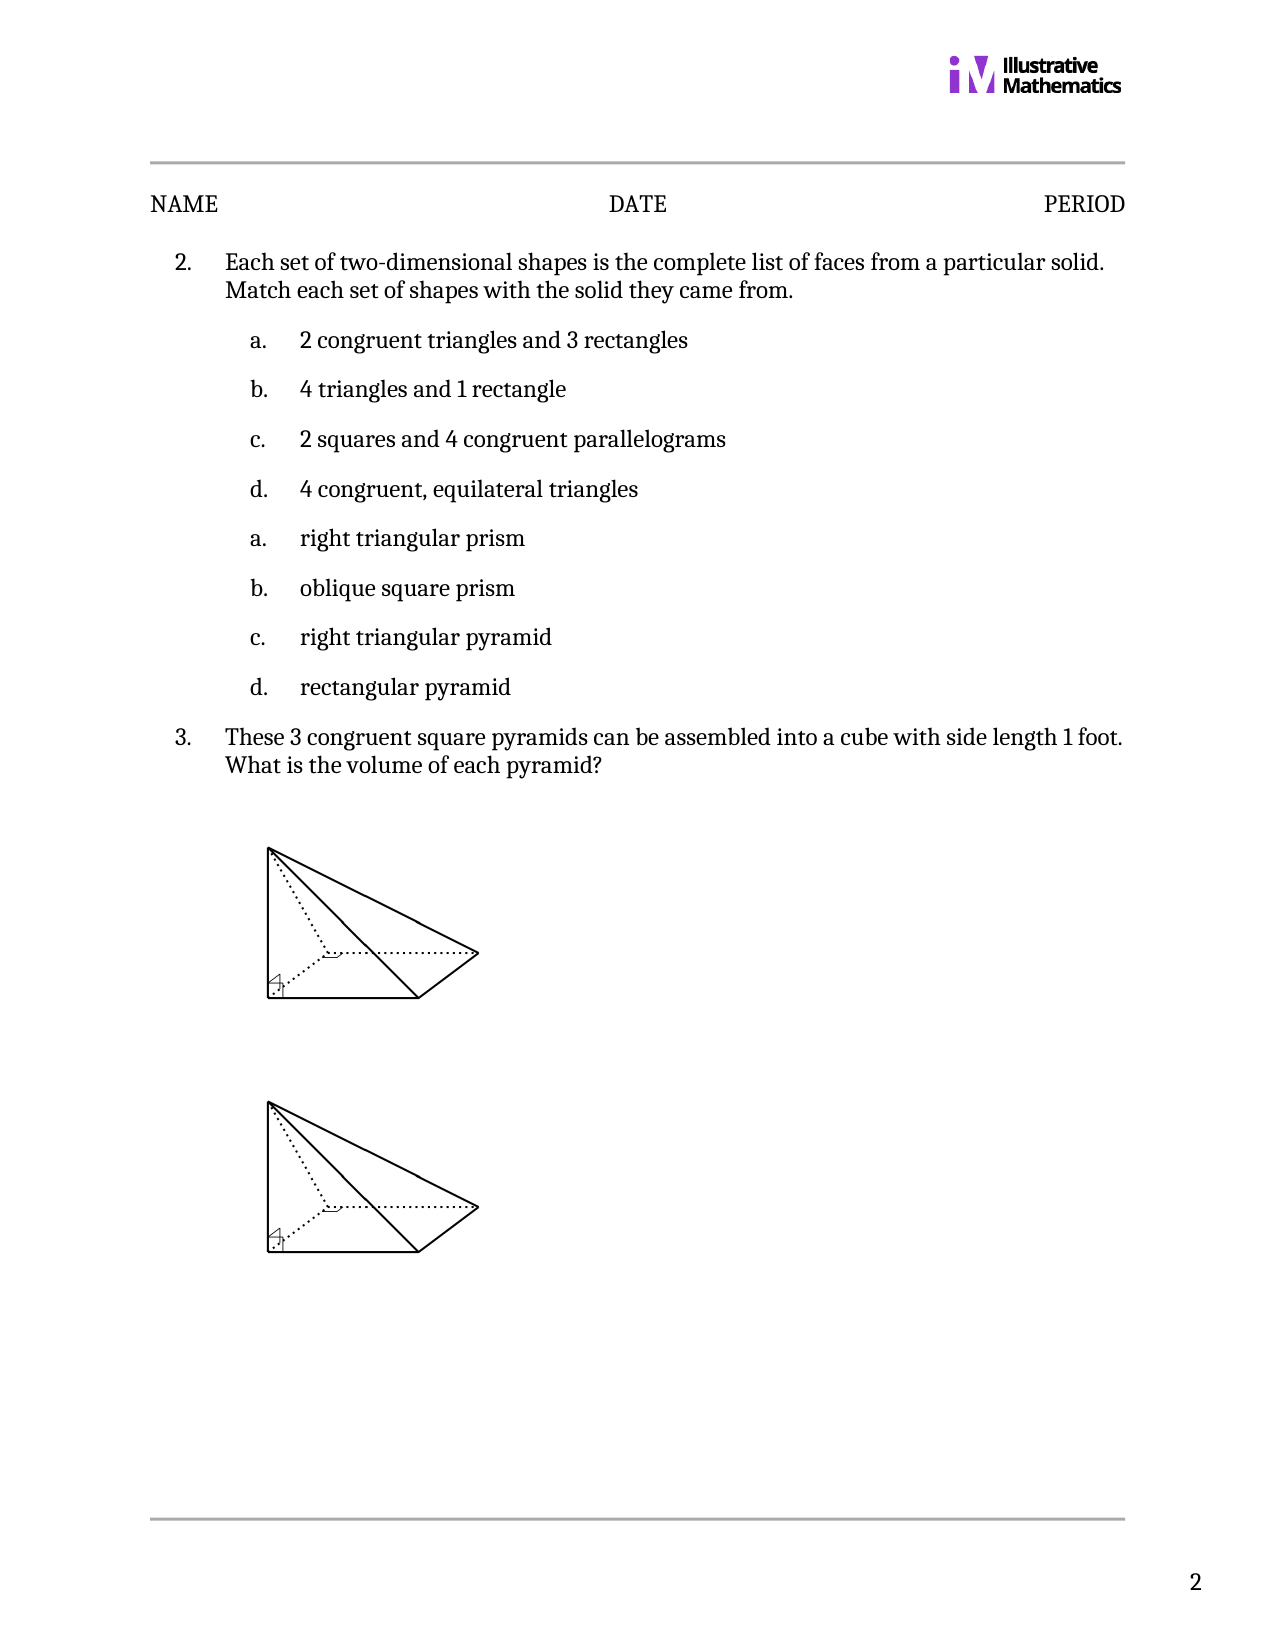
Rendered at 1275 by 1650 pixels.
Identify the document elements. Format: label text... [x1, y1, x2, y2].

list 4 triangles and 1 rectangle [250, 375, 1125, 404]
list right triangular pyramid [250, 623, 1125, 652]
list right triangular prism [250, 524, 1125, 553]
list These 3 congruent square pyramids can be assembled into a cube with side length 1 foot. What is the volume of each pyramid? [175, 722, 1125, 780]
list rectangular pyramid [250, 673, 1125, 702]
picture [243, 800, 488, 1045]
picture [949, 55, 1121, 93]
list 2 squares and 4 congruent parallelograms [250, 425, 1125, 454]
list 2 congruent triangles and 3 rectangles [250, 326, 1125, 354]
picture [243, 1054, 488, 1299]
list Each set of two-dimensional shapes is the complete list of faces from a particular solid. Match each set of shapes with the solid they came from. [175, 247, 1125, 305]
list oblique square prism [250, 574, 1125, 602]
list 4 congruent, equilateral triangles [250, 474, 1125, 503]
